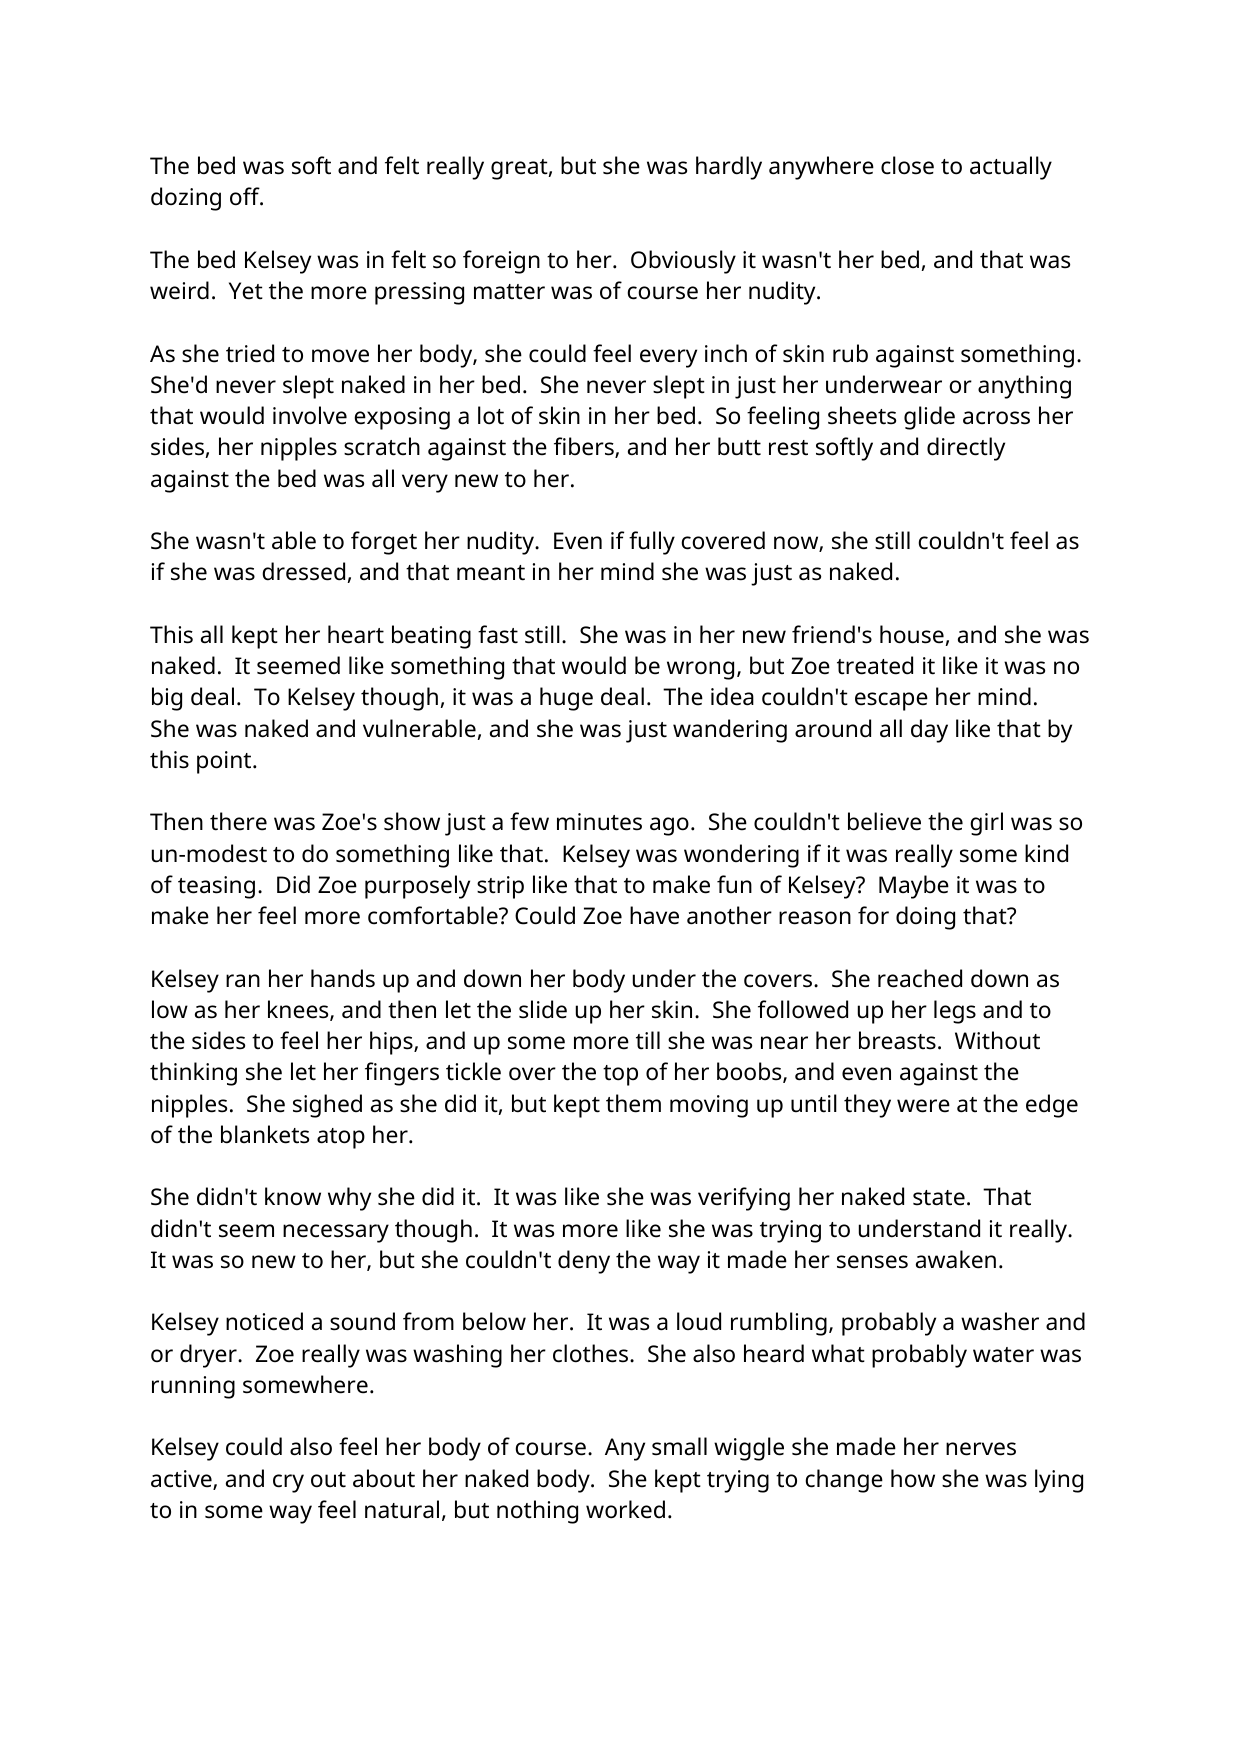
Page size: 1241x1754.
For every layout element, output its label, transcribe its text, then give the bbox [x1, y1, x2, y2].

text She didn't know why she did it. It was like she was verifying her naked state. That didn't seem necessary though. It was more like she was trying to understand it really. It was so new to her, but she couldn't deny the way it made her senses awaken. [150, 1181, 1090, 1275]
text Kelsey could also feel her body of course. Any small wiggle she made her nerves active, and cry out about her naked body. She kept trying to change how she was lying to in some way feel natural, but nothing worked. [150, 1431, 1090, 1525]
text This all kept her heart beating fast still. She was in her new friend's house, and she was naked. It seemed like something that would be wrong, but Zoe treated it like it was no big deal. To Kelsey though, it was a huge deal. The idea couldn't escape her mind. She was naked and vulnerable, and she was just wandering around all day like that by this point. [150, 619, 1090, 775]
text Kelsey ran her hands up and down her body under the covers. She reached down as low as her knees, and then let the slide up her skin. She followed up her legs and to the sides to feel her hips, and up some more till she was near her breasts. Without thinking she let her fingers tickle over the top of her boobs, and even against the nipples. She sighed as she did it, but kept them moving up until they were at the edge of the blankets atop her. [150, 962, 1090, 1150]
text The bed was soft and felt really great, but she was hardly anywhere close to actually dozing off. [150, 150, 1090, 212]
text Kelsey noticed a sound from below her. It was a loud rumbling, probably a washer and or dryer. Zoe really was washing her clothes. She also heard what probably water was running somewhere. [150, 1306, 1090, 1400]
text She wasn't able to forget her nudity. Even if fully covered now, she still couldn't feel as if she was dressed, and that meant in her mind she was just as naked. [150, 525, 1090, 587]
text As she tried to move her body, she could feel every inch of skin rub against something. She'd never slept naked in her bed. She never slept in just her underwear or anything that would involve exposing a lot of skin in her bed. So feeling sheets glide across her sides, her nipples scratch against the fibers, and her butt rest softly and directly against the bed was all very new to her. [150, 337, 1090, 494]
text Then there was Zoe's show just a few minutes ago. She couldn't believe the girl was so un-modest to do something like that. Kelsey was wondering if it was really some kind of teasing. Did Zoe purposely strip like that to make fun of Kelsey? Maybe it was to make her feel more comfortable? Could Zoe have another reason for doing that? [150, 806, 1090, 931]
text The bed Kelsey was in felt so foreign to her. Obviously it wasn't her bed, and that was weird. Yet the more pressing matter was of course her nudity. [150, 244, 1090, 306]
